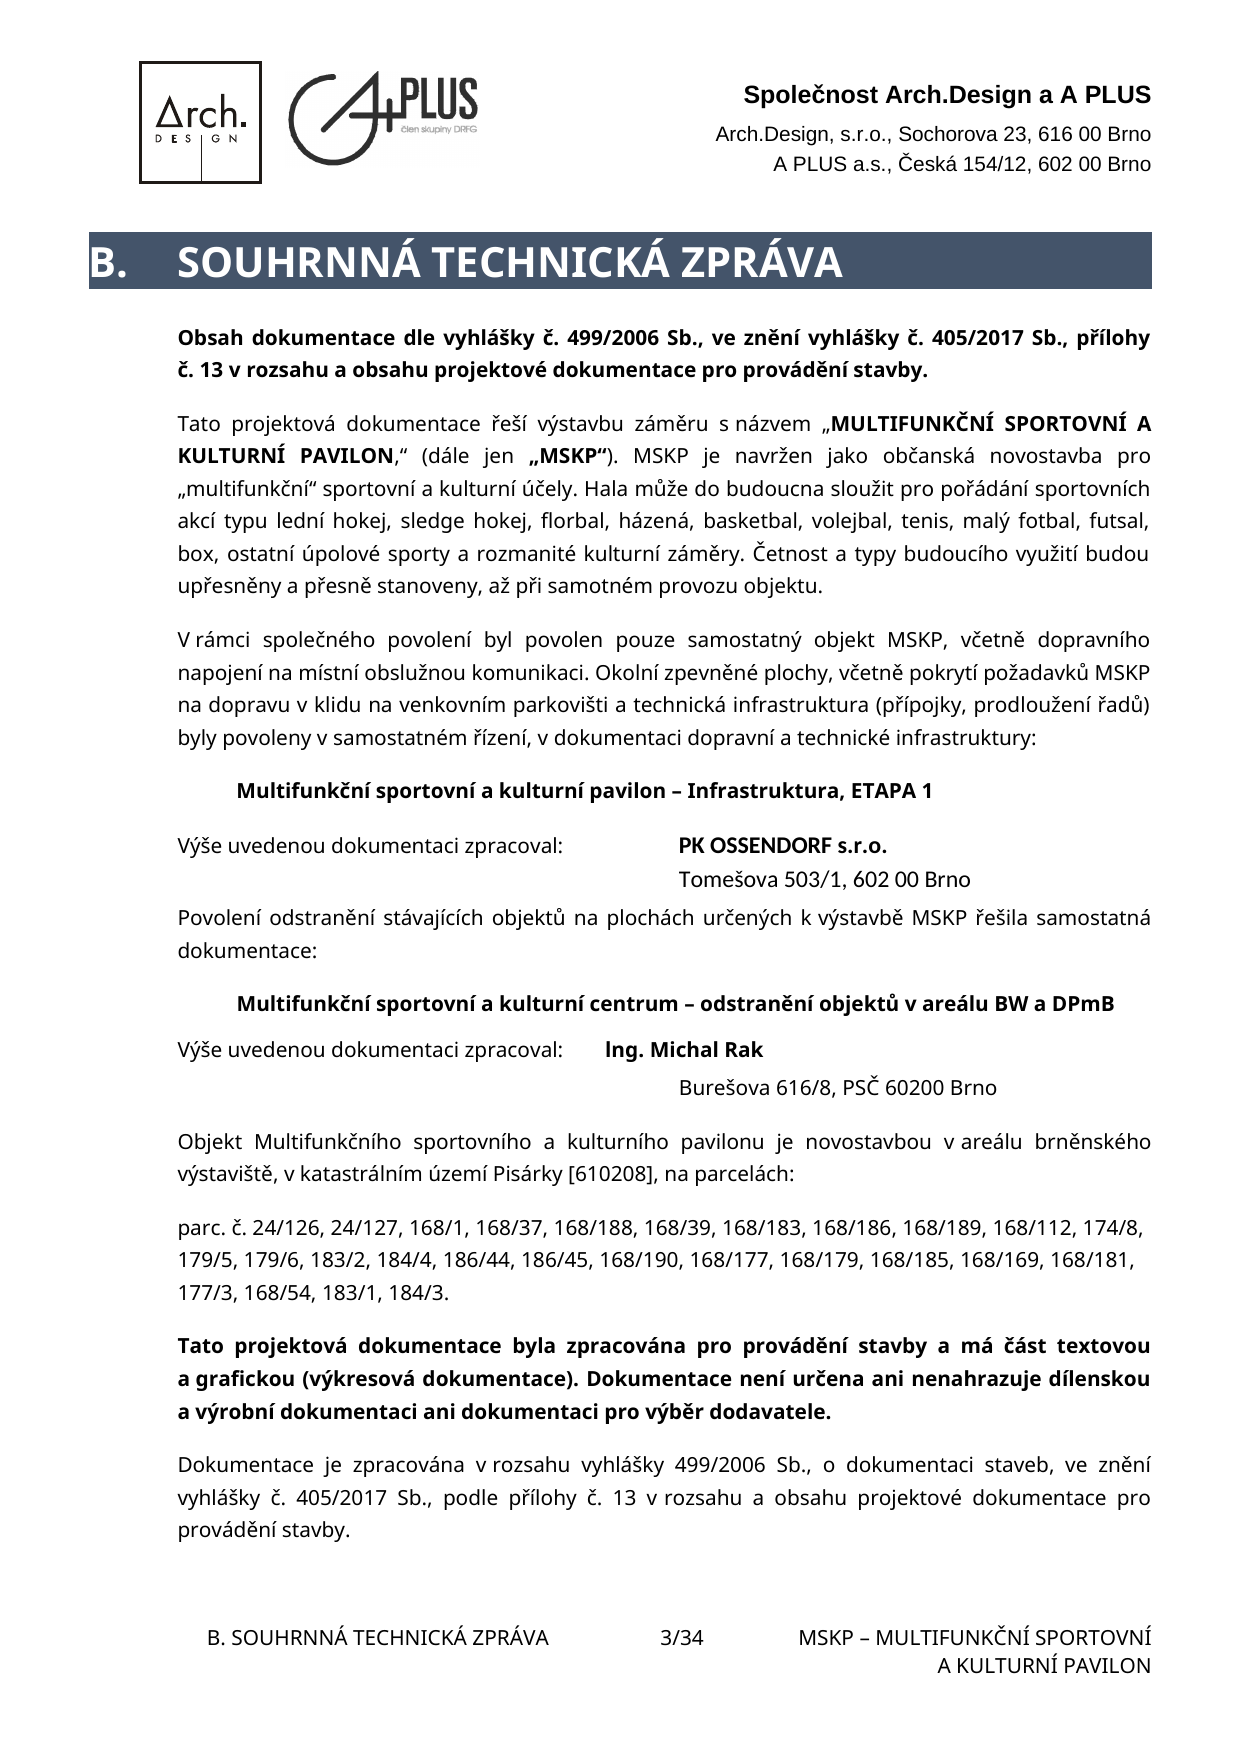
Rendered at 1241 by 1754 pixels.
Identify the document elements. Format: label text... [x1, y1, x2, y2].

text Tato projektová dokumentace řeší výstavbu záměru s názvem „MULTIFUNKČNÍ SPORTOVNÍ A KULTURNÍ PAVILON,“ (dále jen „MSKP“). MSKP je navržen jako občanská novostavba pro „multifunkční“ sportovní a kulturní účely. Hala může do budoucna sloužit pro pořádání sportovních akcí typu lední hokej, sledge hokej, florbal, házená, basketbal, volejbal, tenis, malý fotbal, futsal, box, ostatní úpolové sporty a rozmanité kulturní záměry. Četnost a typy budoucího využití budou upřesněny a přesně stanoveny, až při samotném provozu objektu. [177, 409, 1152, 600]
text Obsah dokumentace dle vyhlášky č. 499/2006 Sb., ve znění vyhlášky č. 405/2017 Sb., přílohy č. 13 v rozsahu a obsahu projektové dokumentace pro provádění stavby. [177, 323, 1152, 384]
picture [285, 71, 481, 168]
text Burešova 616/8, PSČ 60200 Brno [620, 1073, 1152, 1102]
text Objekt Multifunkčního sportovního a kulturního pavilonu je novostavbou v areálu brněnského výstaviště, v katastrálním území Pisárky [610208], na parcelách: [177, 1127, 1152, 1188]
text parc. č. 24/126, 24/127, 168/1, 168/37, 168/188, 168/39, 168/183, 168/186, 168/189, 168/112, 174/8, 179/5, 179/6, 183/2, 184/4, 186/44, 186/45, 168/190, 168/177, 168/179, 168/185, 168/169, 168/181, 177/3, 168/54, 183/1, 184/3. [177, 1213, 1152, 1307]
text Dokumentace je zpracována v rozsahu vyhlášky 499/2006 Sb., o dokumentaci staveb, ve znění vyhlášky č. 405/2017 Sb., podle přílohy č. 13 v rozsahu a obsahu projektové dokumentace pro provádění stavby. [177, 1450, 1152, 1544]
text Výše uvedenou dokumentaci zpracoval: lng. Michal Rak [177, 1035, 1152, 1063]
text Multifunkční sportovní a kulturní pavilon – Infrastruktura, ETAPA 1 [177, 776, 1152, 805]
text Výše uvedenou dokumentaci zpracoval: PK OSSENDORF s.r.o. Tomešova 503/1, 602 00 Brno [177, 830, 1152, 893]
subtitle Souhrnná technická zpráva [89, 232, 1152, 289]
text V rámci společného povolení byl povolen pouze samostatný objekt MSKP, včetně dopravního napojení na místní obslužnou komunikaci. Okolní zpevněné plochy, včetně pokrytí požadavků MSKP na dopravu v klidu na venkovním parkovišti a technická infrastruktura (přípojky, prodloužení řadů) byly povoleny v samostatném řízení, v dokumentaci dopravní a technické infrastruktury: [177, 625, 1152, 751]
text Tato projektová dokumentace byla zpracována pro provádění stavby a má část textovou a grafickou (výkresová dokumentace). Dokumentace není určena ani nenahrazuje dílenskou a výrobní dokumentaci ani dokumentaci pro výběr dodavatele. [177, 1332, 1152, 1425]
text Multifunkční sportovní a kulturní centrum – odstranění objektů v areálu BW a DPmB [236, 989, 1152, 1018]
text Povolení odstranění stávajících objektů na plochách určených k výstavbě MSKP řešila samostatná dokumentace: [177, 903, 1152, 964]
